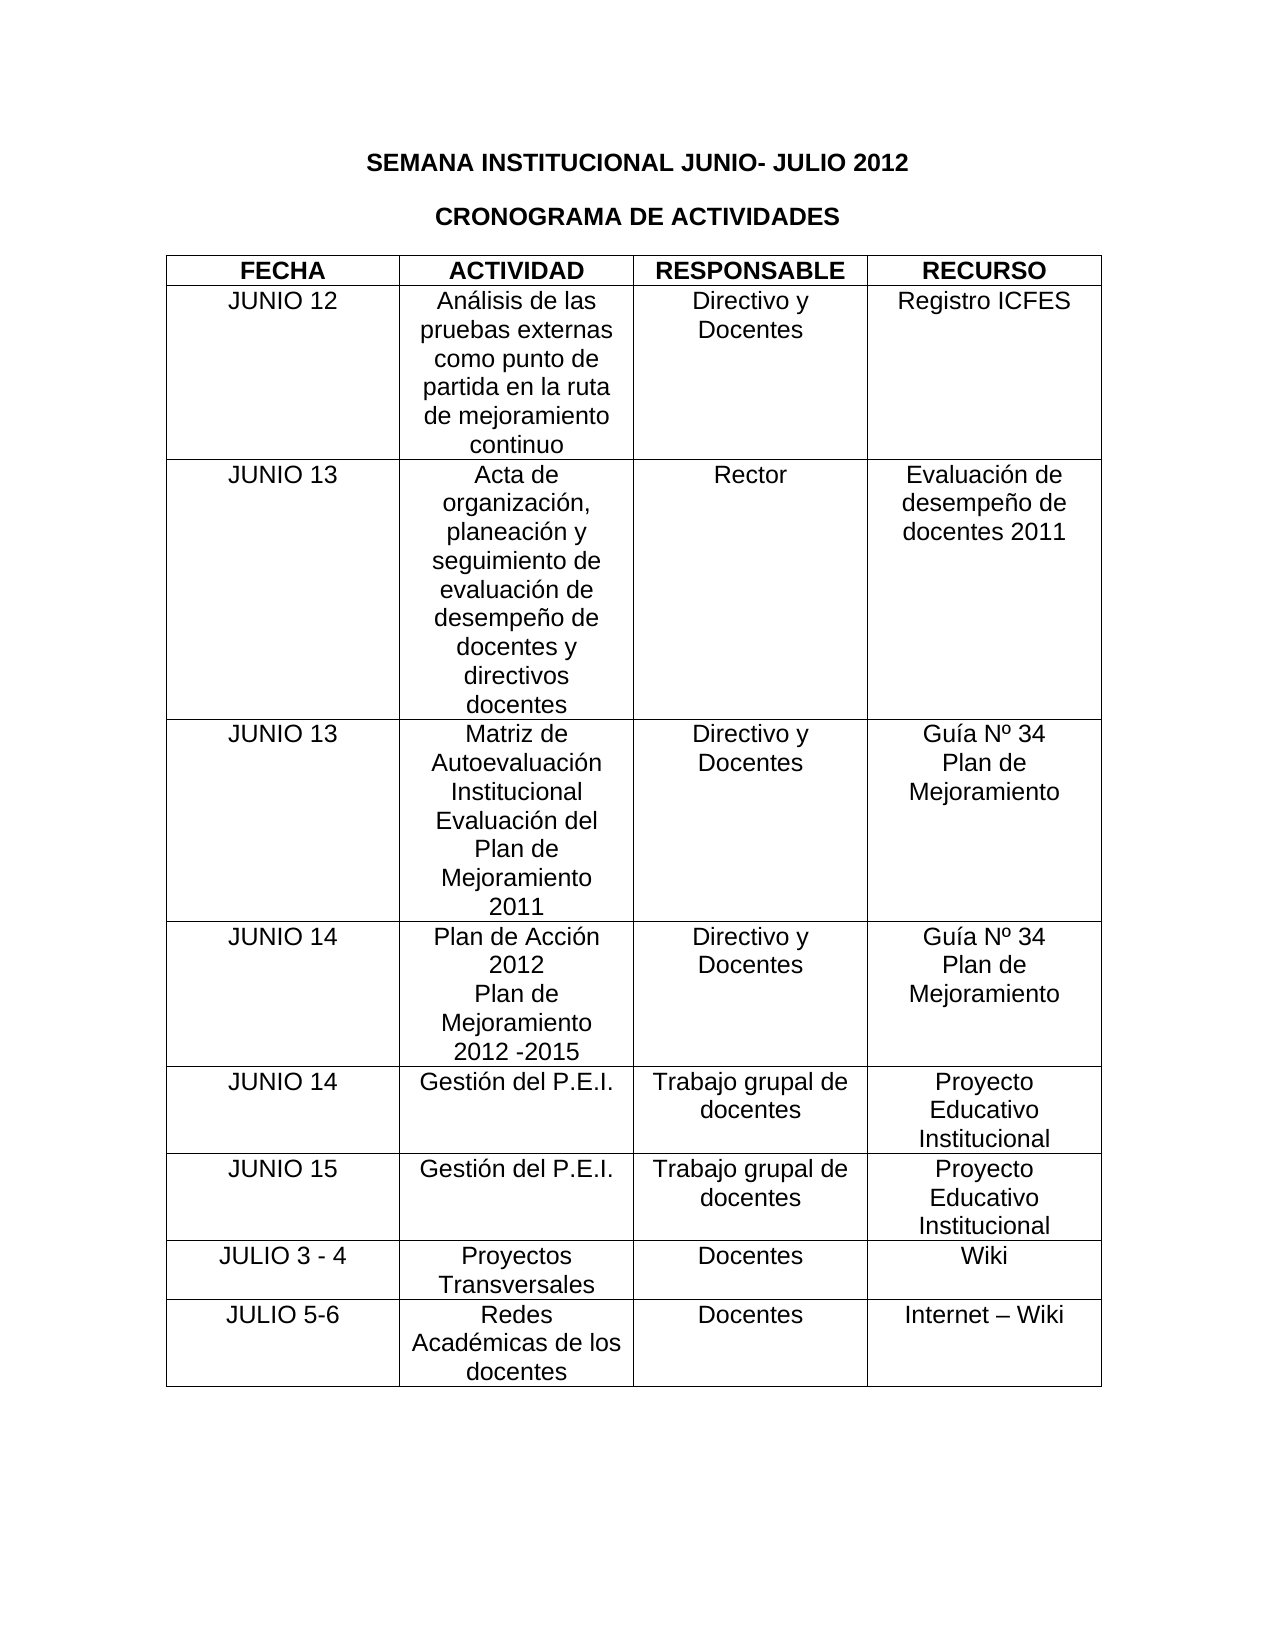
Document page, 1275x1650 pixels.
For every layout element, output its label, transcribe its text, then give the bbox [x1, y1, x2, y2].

table_header ACTIVIDAD [400, 256, 633, 285]
table_cell Proyecto Educativo Institucional [868, 1067, 1101, 1153]
table_cell Internet – Wiki [868, 1300, 1101, 1386]
table_cell JUNIO 14 [167, 1067, 399, 1153]
table_header RECURSO [868, 256, 1101, 285]
table_cell Proyectos Transversales [400, 1241, 633, 1299]
table_header FECHA [167, 256, 399, 285]
table_cell Directivo y Docentes [634, 286, 867, 459]
table_cell Directivo y Docentes [634, 720, 867, 921]
table_cell Evaluación de desempeño de docentes 2011 [868, 460, 1101, 718]
table_cell Gestión del P.E.I. [400, 1067, 633, 1153]
table_cell Trabajo grupal de docentes [634, 1067, 867, 1153]
table_header RESPONSABLE [634, 256, 867, 285]
table_cell Docentes [634, 1300, 867, 1386]
text SEMANA INSTITUCIONAL JUNIO- JULIO 2012 [177, 148, 1098, 176]
table_cell Directivo y Docentes [634, 922, 867, 1066]
table_cell Wiki [868, 1241, 1101, 1299]
text CRONOGRAMA DE ACTIVIDADES [177, 201, 1098, 230]
table_cell JUNIO 13 [167, 720, 399, 921]
table_cell Acta de organización, planeación y seguimiento de evaluación de desempeño de docentes y directivos docentes [400, 460, 633, 718]
table_cell Proyecto Educativo Institucional [868, 1154, 1101, 1240]
table_cell JULIO 3 - 4 [167, 1241, 399, 1299]
table_cell Guía Nº 34 Plan de Mejoramiento [868, 922, 1101, 1066]
table_cell JUNIO 13 [167, 460, 399, 718]
table_cell JUNIO 14 [167, 922, 399, 1066]
table_cell JUNIO 15 [167, 1154, 399, 1240]
table_cell JULIO 5-6 [167, 1300, 399, 1386]
table_cell Redes Académicas de los docentes [400, 1300, 633, 1386]
table_cell Plan de Acción 2012 Plan de Mejoramiento 2012 -2015 [400, 922, 633, 1066]
table_cell Rector [634, 460, 867, 718]
table_cell Guía Nº 34 Plan de Mejoramiento [868, 720, 1101, 921]
table_cell JUNIO 12 [167, 286, 399, 459]
table_cell Gestión del P.E.I. [400, 1154, 633, 1240]
table_cell Análisis de las pruebas externas como punto de partida en la ruta de mejoramiento continuo [400, 286, 633, 459]
table_cell Matriz de Autoevaluación Institucional Evaluación del Plan de Mejoramiento 2011 [400, 720, 633, 921]
table_cell Registro ICFES [868, 286, 1101, 459]
table_cell Docentes [634, 1241, 867, 1299]
table_cell Trabajo grupal de docentes [634, 1154, 867, 1240]
